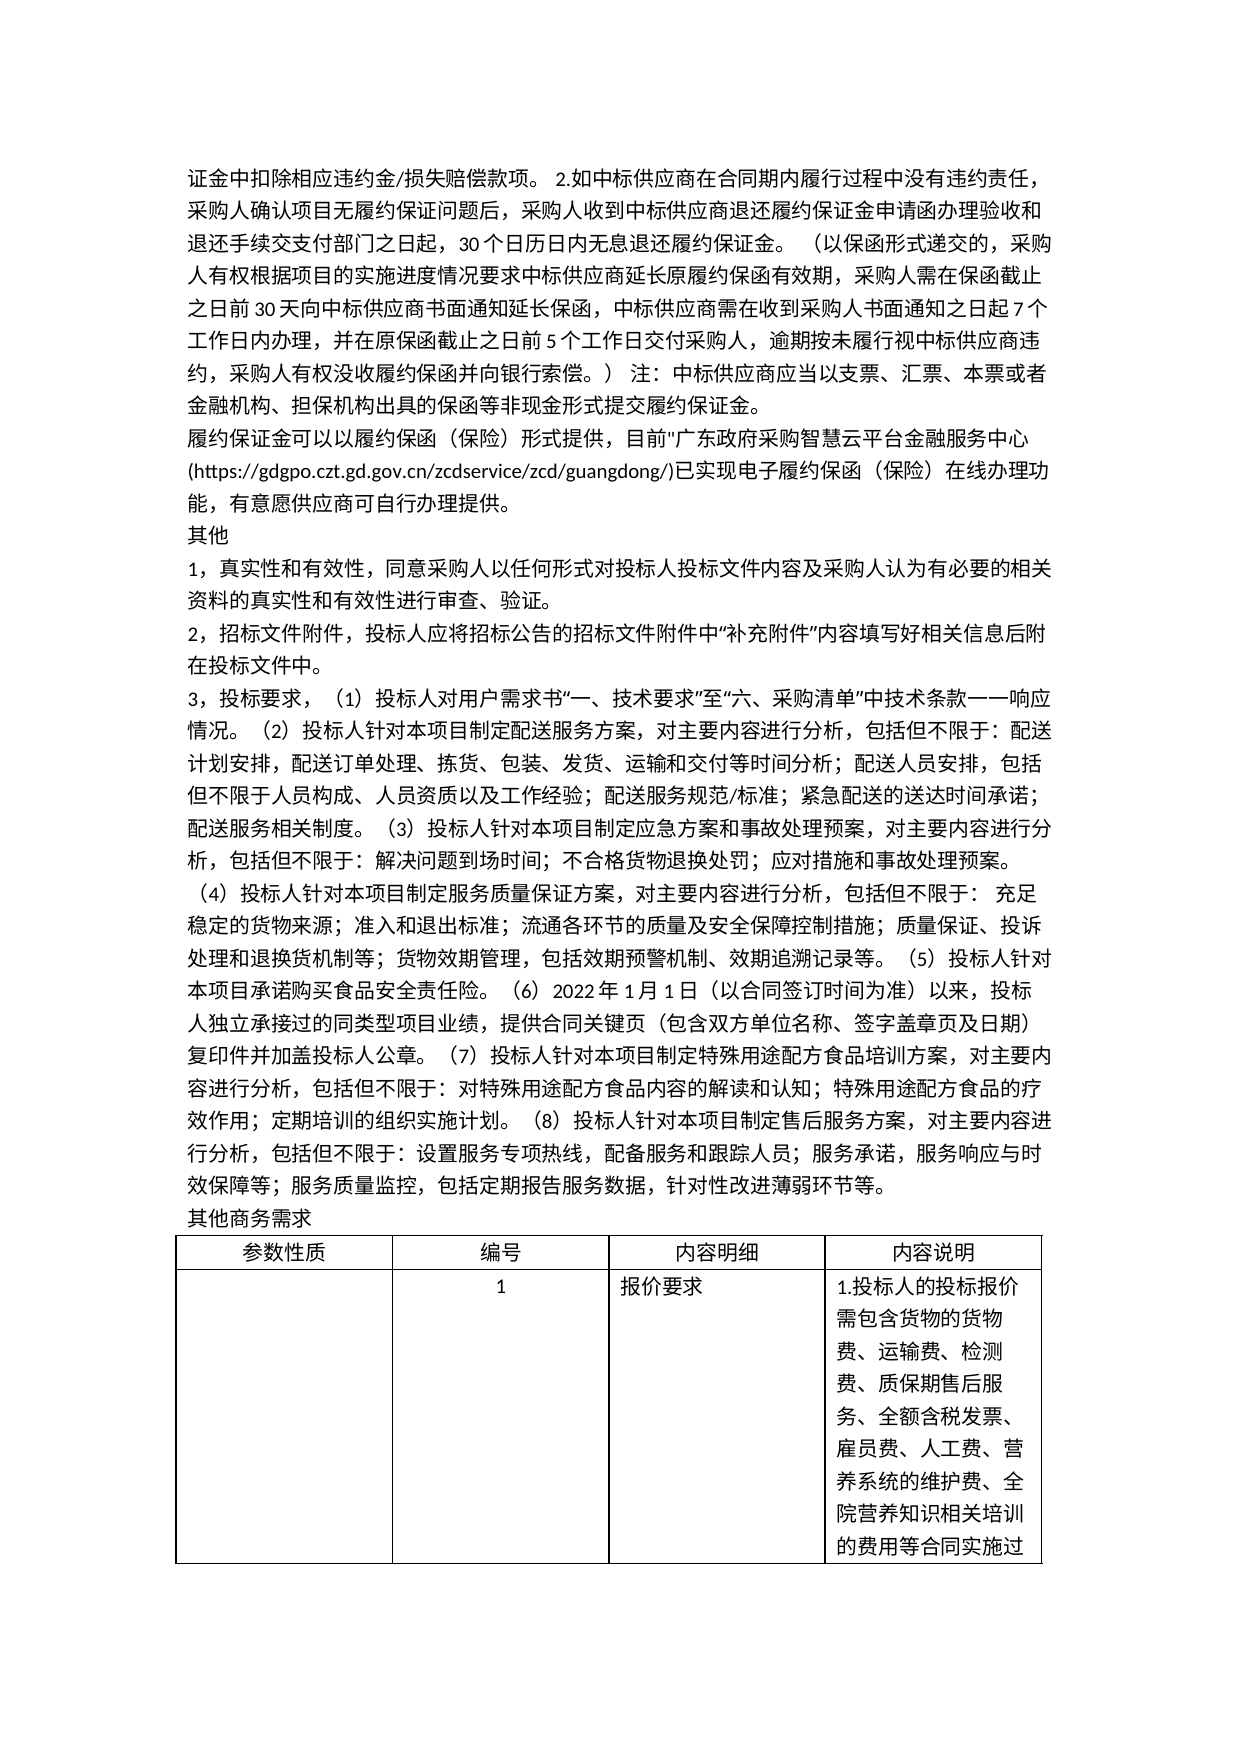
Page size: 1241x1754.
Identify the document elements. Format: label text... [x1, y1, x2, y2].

table_header 内容说明 [826, 1236, 1041, 1268]
text 其他商务需求 [187, 1202, 1053, 1234]
table_header 参数性质 [177, 1236, 392, 1268]
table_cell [826, 1270, 1041, 1563]
table_cell [177, 1270, 392, 1563]
table_cell 1 [393, 1270, 608, 1563]
table_header 内容明细 [610, 1236, 824, 1268]
table_header 编号 [393, 1236, 608, 1268]
table_cell 报价要求 [610, 1270, 824, 1563]
